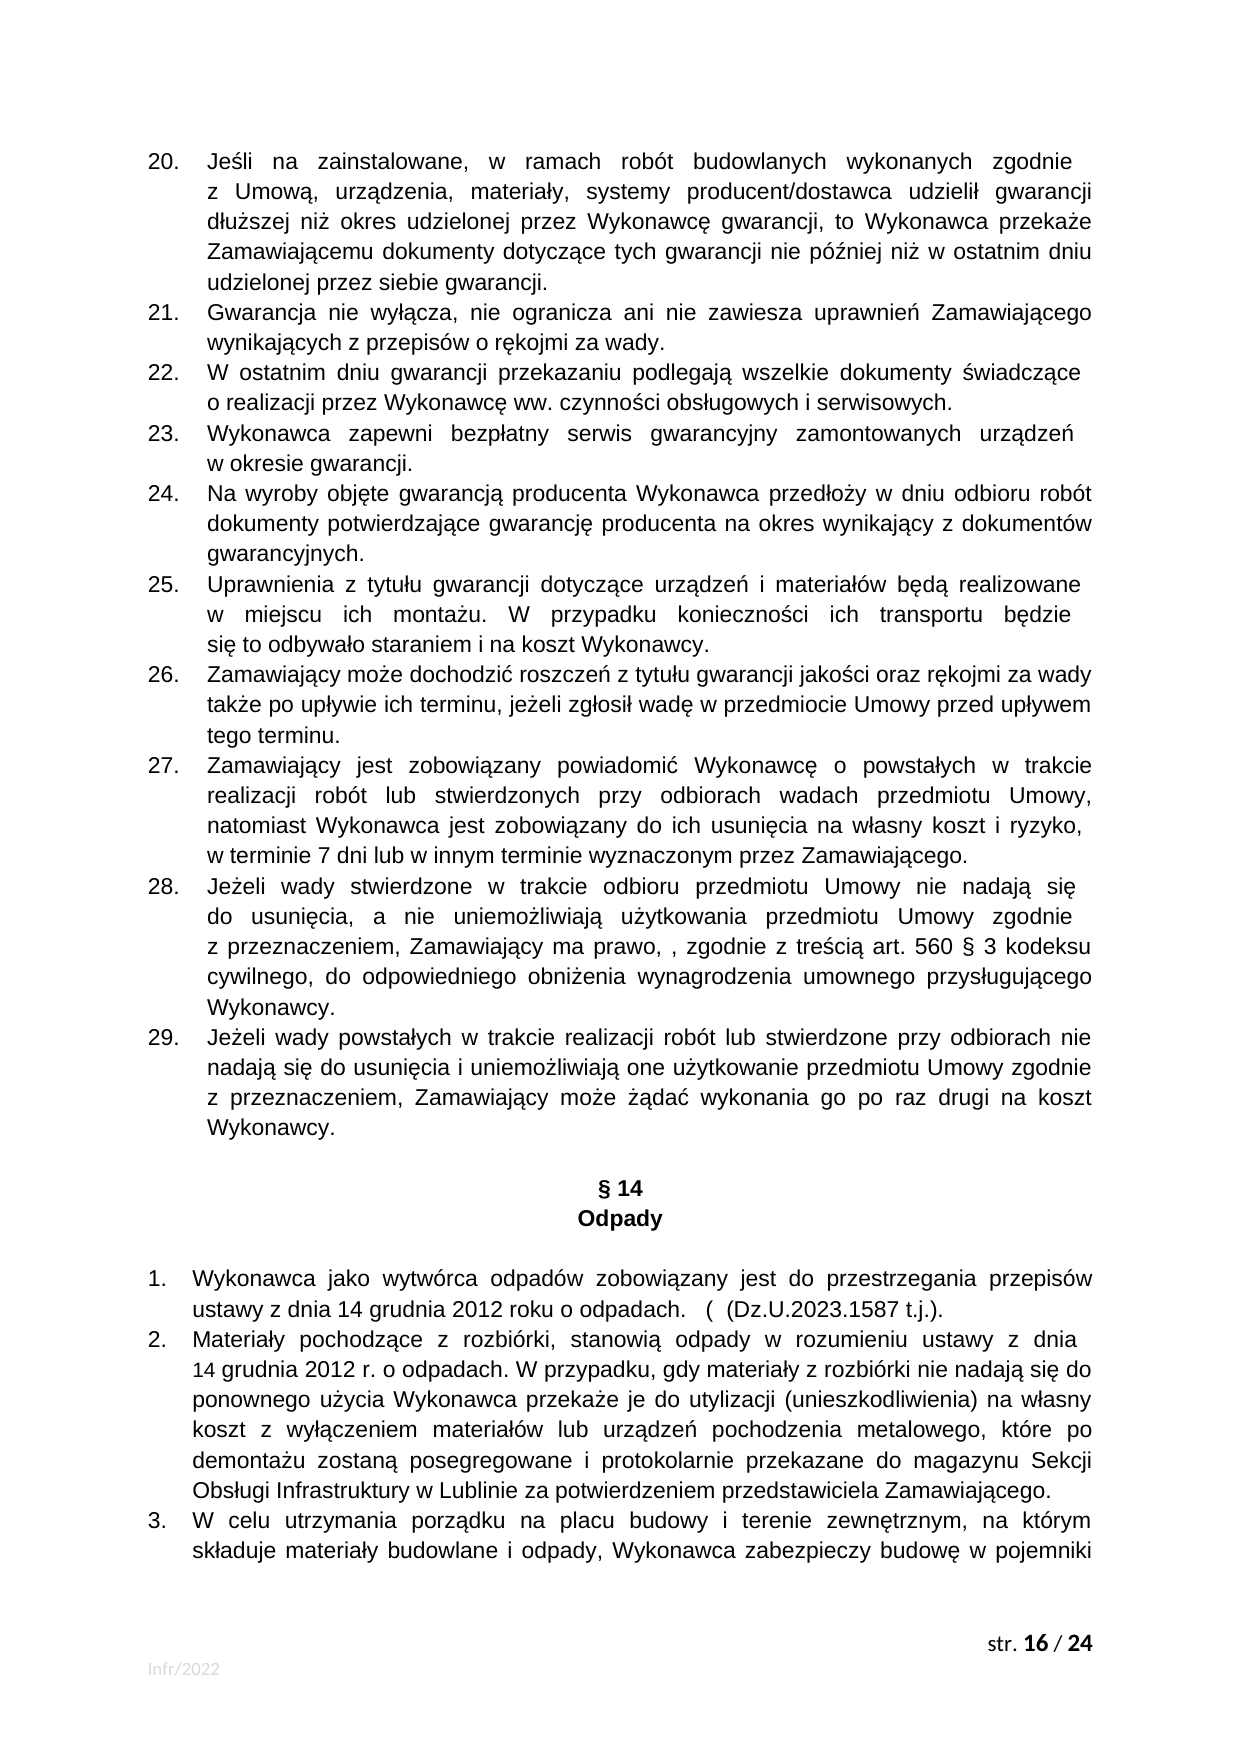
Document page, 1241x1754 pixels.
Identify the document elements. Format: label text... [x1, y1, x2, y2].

list Zamawiający może dochodzić roszczeń z tytułu gwarancji jakości oraz rękojmi za wady także po upływie ich terminu, jeżeli zgłosił wadę w przedmiocie Umowy przed upływem tego terminu. [148, 661, 1092, 748]
list Jeżeli wady stwierdzone w trakcie odbioru przedmiotu Umowy nie nadają się do usunięcia, a nie uniemożliwiają użytkowania przedmiotu Umowy zgodnie z przeznaczeniem, Zamawiający ma prawo, , zgodnie z treścią art. 560 § 3 kodeksu cywilnego, do odpowiedniego obniżenia wynagrodzenia umownego przysługującego Wykonawcy. [148, 873, 1092, 1020]
text § 14 [148, 1175, 1092, 1201]
list Zamawiający jest zobowiązany powiadomić Wykonawcę o powstałych w trakcie realizacji robót lub stwierdzonych przy odbiorach wadach przedmiotu Umowy, natomiast Wykonawca jest zobowiązany do ich usunięcia na własny koszt i ryzyko, w terminie 7 dni lub w innym terminie wyznaczonym przez Zamawiającego. [148, 752, 1092, 869]
list Wykonawca zapewni bezpłatny serwis gwarancyjny zamontowanych urządzeń w okresie gwarancji. [148, 419, 1092, 476]
list W ostatnim dniu gwarancji przekazaniu podlegają wszelkie dokumenty świadczące o realizacji przez Wykonawcę ww. czynności obsługowych i serwisowych. [148, 359, 1092, 416]
list Na wyroby objęte gwarancją producenta Wykonawca przedłoży w dniu odbioru robót dokumenty potwierdzające gwarancję producenta na okres wynikający z dokumentów gwarancyjnych. [148, 480, 1092, 567]
list Materiały pochodzące z rozbiórki, stanowią odpady w rozumieniu ustawy z dnia 14 grudnia 2012 r. o odpadach. W przypadku, gdy materiały z rozbiórki nie nadają się do ponownego użycia Wykonawca przekaże je do utylizacji (unieszkodliwienia) na własny koszt z wyłączeniem materiałów lub urządzeń pochodzenia metalowego, które po demontażu zostaną posegregowane i protokolarnie przekazane do magazynu Sekcji Obsługi Infrastruktury w Lublinie za potwierdzeniem przedstawiciela Zamawiającego. [148, 1326, 1092, 1503]
text Odpady [148, 1205, 1092, 1231]
list Wykonawca jako wytwórca odpadów zobowiązany jest do przestrzegania przepisów ustawy z dnia 14 grudnia 2012 roku o odpadach. ( (Dz.U.2023.1587 t.j.). [148, 1265, 1092, 1322]
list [148, 1507, 1092, 1564]
list Jeśli na zainstalowane, w ramach robót budowlanych wykonanych zgodnie z Umową, urządzenia, materiały, systemy producent/dostawca udzielił gwarancji dłuższej niż okres udzielonej przez Wykonawcę gwarancji, to Wykonawca przekaże Zamawiającemu dokumenty dotyczące tych gwarancji nie później niż w ostatnim dniu udzielonej przez siebie gwarancji. [148, 148, 1092, 295]
list Uprawnienia z tytułu gwarancji dotyczące urządzeń i materiałów będą realizowane w miejscu ich montażu. W przypadku konieczności ich transportu będzie się to odbywało staraniem i na koszt Wykonawcy. [148, 571, 1092, 657]
list Jeżeli wady powstałych w trakcie realizacji robót lub stwierdzone przy odbiorach nie nadają się do usunięcia i uniemożliwiają one użytkowanie przedmiotu Umowy zgodnie z przeznaczeniem, Zamawiający może żądać wykonania go po raz drugi na koszt Wykonawcy. [148, 1024, 1092, 1141]
list Gwarancja nie wyłącza, nie ogranicza ani nie zawiesza uprawnień Zamawiającego wynikających z przepisów o rękojmi za wady. [148, 299, 1092, 355]
